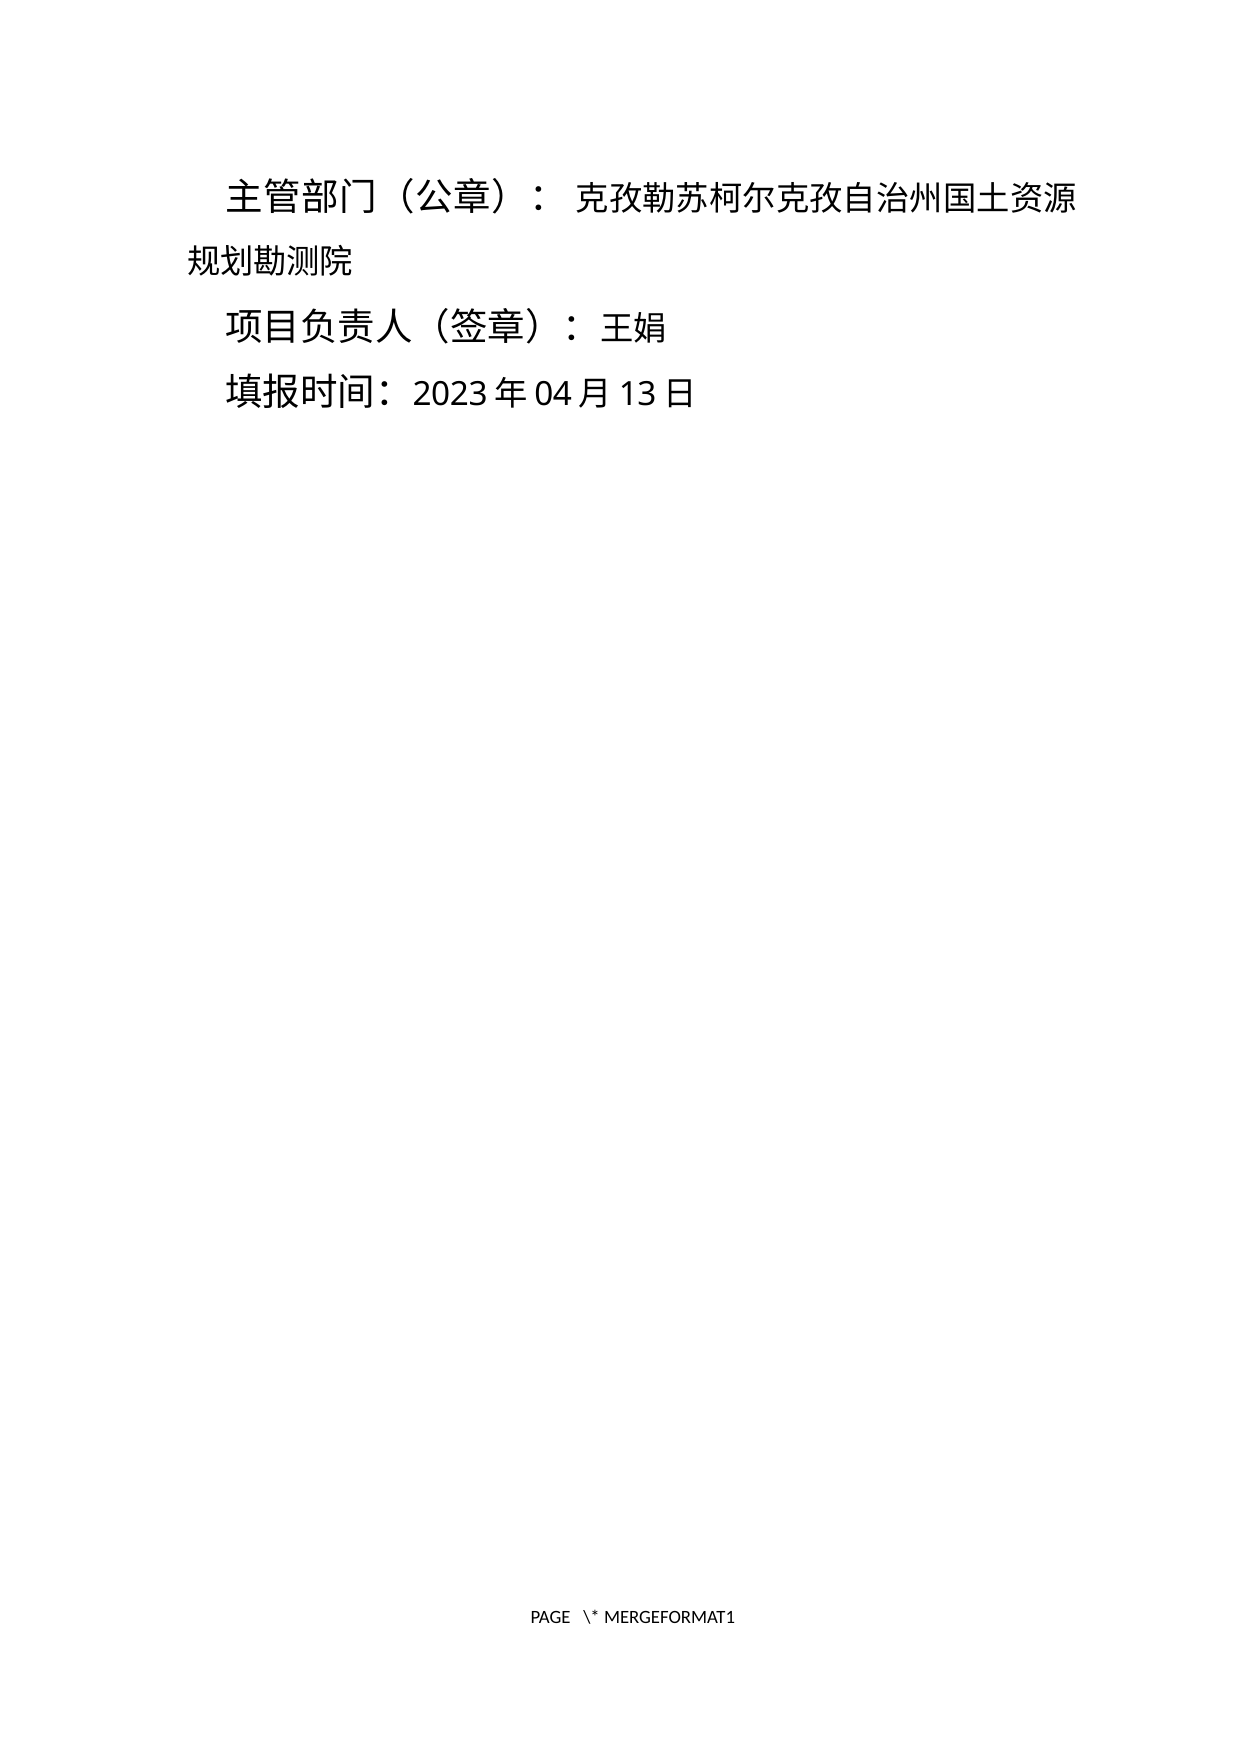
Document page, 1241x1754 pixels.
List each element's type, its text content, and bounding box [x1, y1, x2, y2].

text 主管部门（公章）： 克孜勒苏柯尔克孜自治州国土资源规划勘测院 [187, 162, 1078, 292]
text 项目负责人（签章）：王娟 [187, 292, 1078, 357]
text 填报时间：2023年04月13日 [187, 357, 1078, 422]
